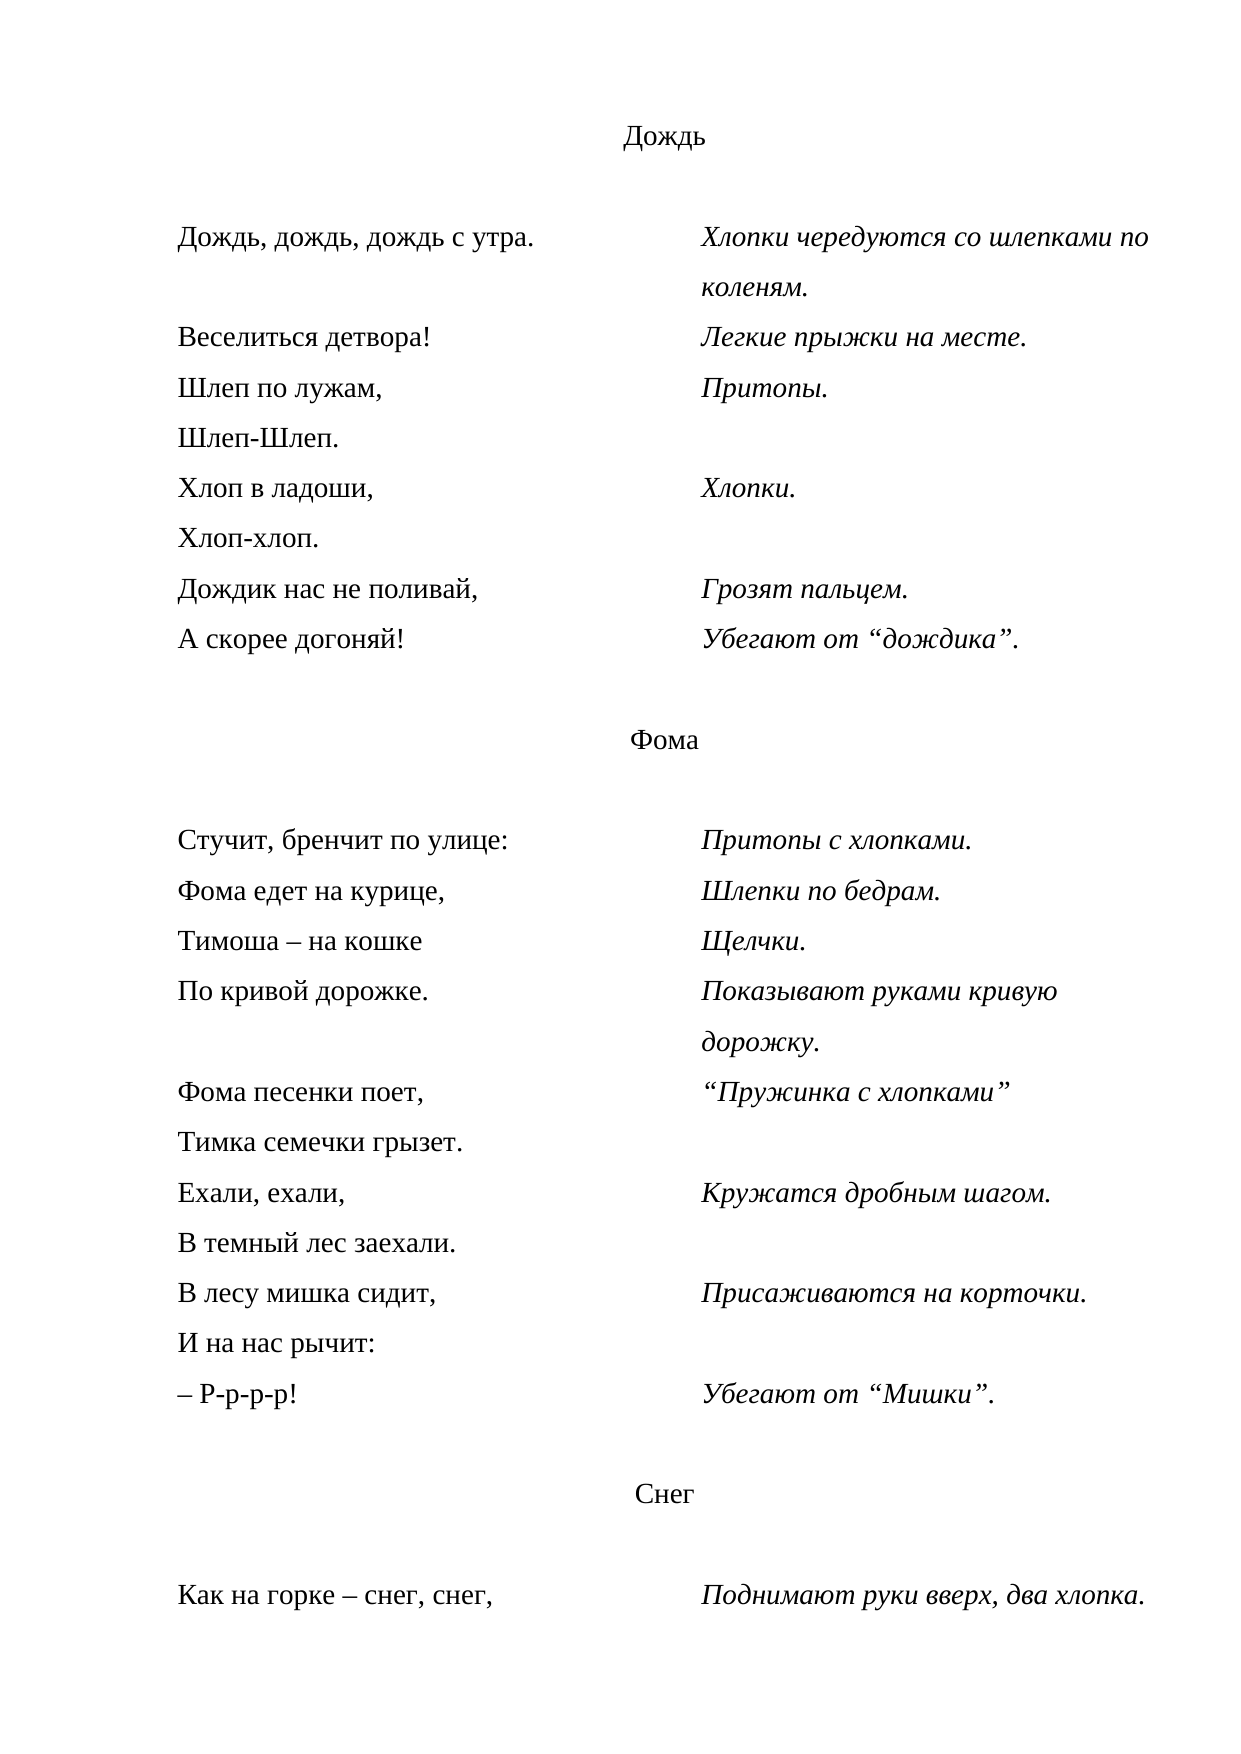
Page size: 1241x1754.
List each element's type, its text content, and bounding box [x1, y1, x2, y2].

list Шлеп по лужам, [177, 370, 627, 403]
list Дождь, дождь, дождь с утра. [177, 219, 627, 252]
list Снег [177, 1477, 1152, 1510]
list По кривой дорожке. [177, 973, 627, 1007]
list Тимоша – на кошке [177, 923, 627, 957]
list Фома песенки поет, [177, 1074, 627, 1108]
list “Пружинка с хлопками” [701, 1074, 1152, 1108]
list Шлепки по бедрам. [701, 873, 1152, 906]
list – Р-р-р-р! [177, 1376, 627, 1409]
list Дождик нас не поливай, [177, 571, 627, 604]
list В лесу мишка сидит, [177, 1275, 627, 1309]
list Показывают руками кривую дорожку. [701, 973, 1152, 1057]
list И на нас рычит: [177, 1326, 627, 1359]
list Кружатся дробным шагом. [701, 1175, 1152, 1208]
list Хлопки. [701, 470, 1152, 504]
list Дождь [177, 118, 1152, 152]
list Хлопки чередуются со шлепками по коленям. [701, 219, 1152, 303]
list Стучит, бренчит по улице: [177, 822, 627, 856]
list Легкие прыжки на месте. [701, 319, 1152, 353]
list Убегают от “Мишки”. [701, 1376, 1152, 1409]
list Ехали, ехали, [177, 1175, 627, 1208]
list А скорее догоняй! [177, 621, 627, 655]
list Щелчки. [701, 923, 1152, 957]
list В темный лес заехали. [177, 1225, 627, 1258]
list Убегают от “дождика”. [701, 621, 1152, 655]
list Притопы. [701, 370, 1152, 403]
list Хлоп-хлоп. [177, 521, 627, 554]
list Притопы с хлопками. [701, 822, 1152, 856]
list Грозят пальцем. [701, 571, 1152, 604]
list Тимка семечки грызет. [177, 1124, 627, 1158]
list Шлеп-Шлеп. [177, 420, 627, 453]
list Веселиться детвора! [177, 319, 627, 353]
list Фома едет на курице, [177, 873, 627, 906]
list Как на горке – снег, снег, [177, 1577, 627, 1611]
list Присаживаются на корточки. [701, 1275, 1152, 1309]
list Фома [177, 722, 1152, 755]
list Поднимают руки вверх, два хлопка. [701, 1577, 1152, 1611]
list Хлоп в ладоши, [177, 470, 627, 504]
